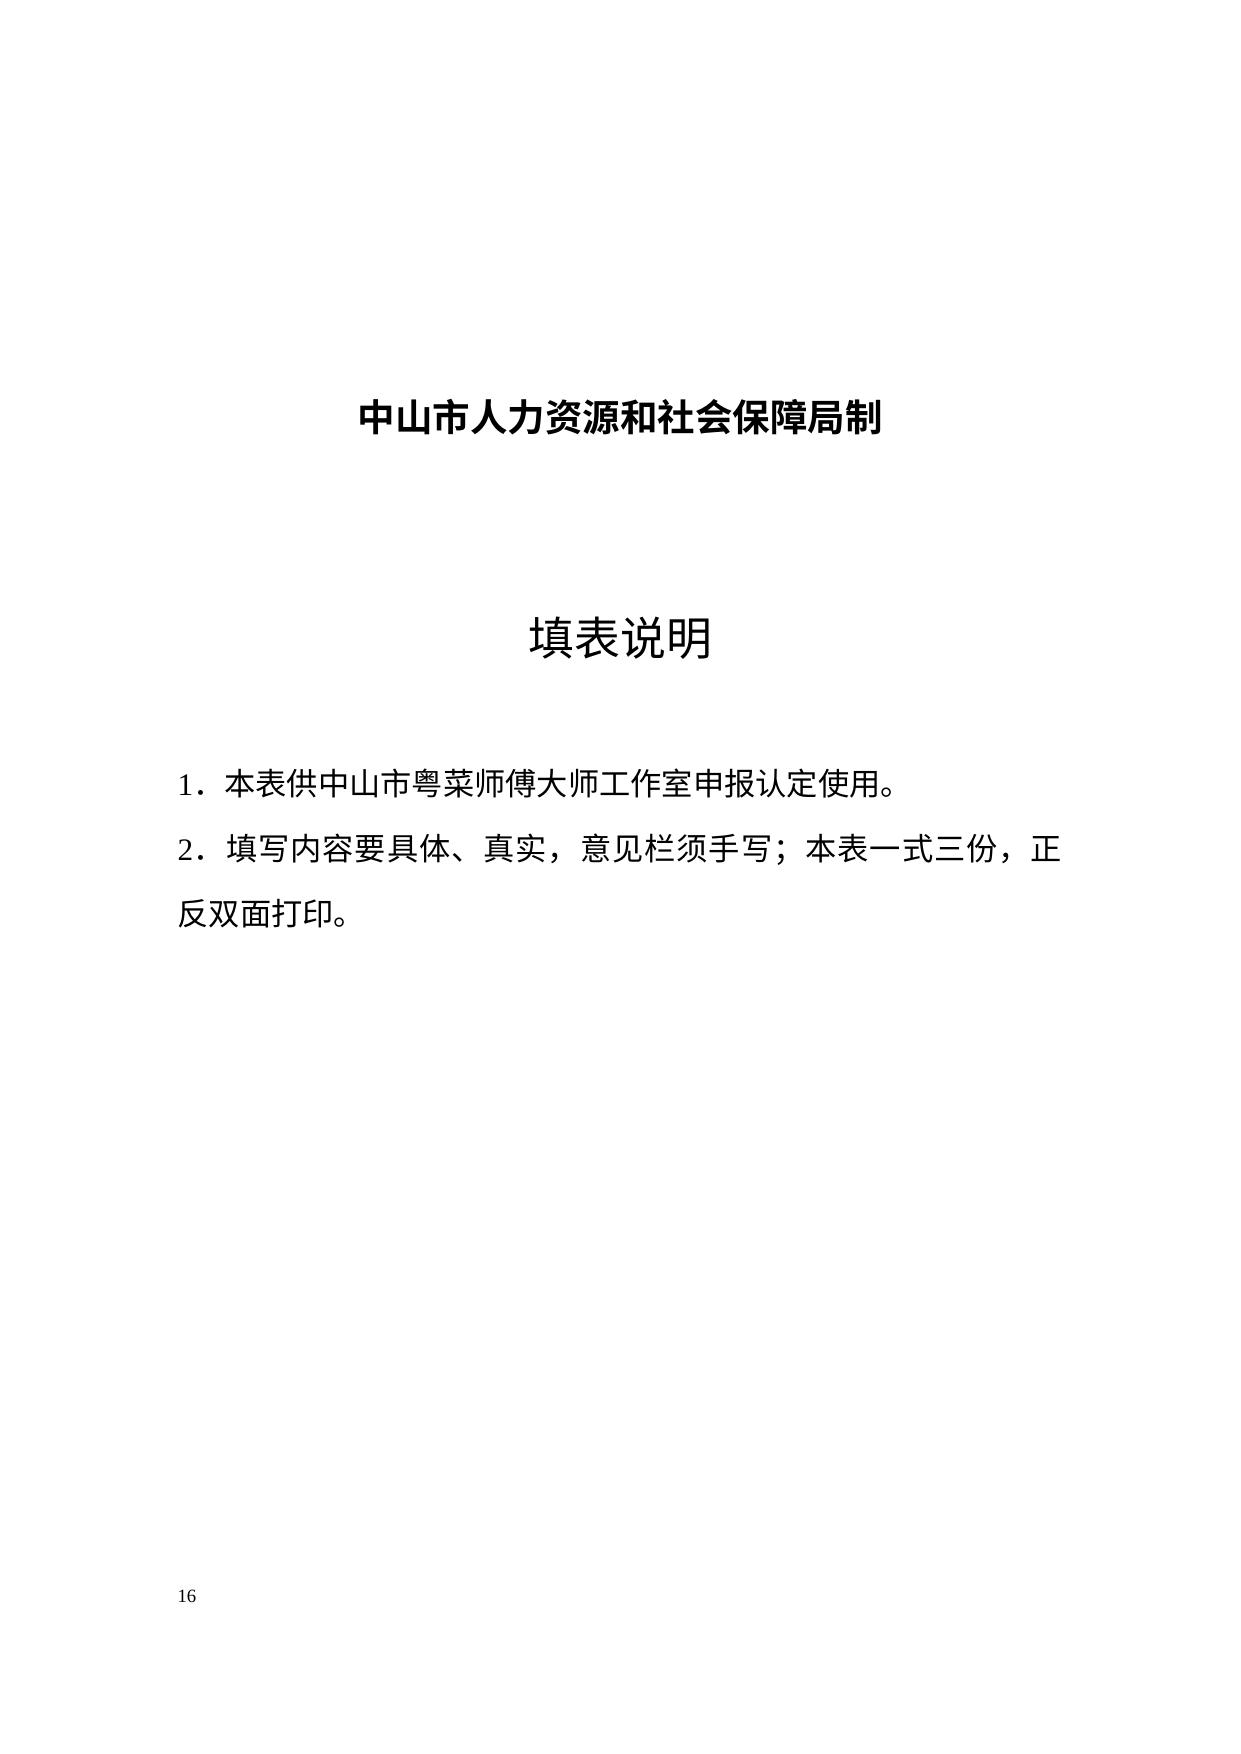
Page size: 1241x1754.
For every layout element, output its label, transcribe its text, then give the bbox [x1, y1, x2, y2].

text 1．本表供中山市粤菜师傅大师工作室申报认定使用。 [177, 749, 1063, 814]
text 2．填写内容要具体、真实，意见栏须手写；本表一式三份，正反双面打印。 [177, 814, 1063, 944]
text 填表说明 [177, 586, 1063, 684]
text 中山市人力资源和社会保障局制 [177, 382, 1063, 447]
